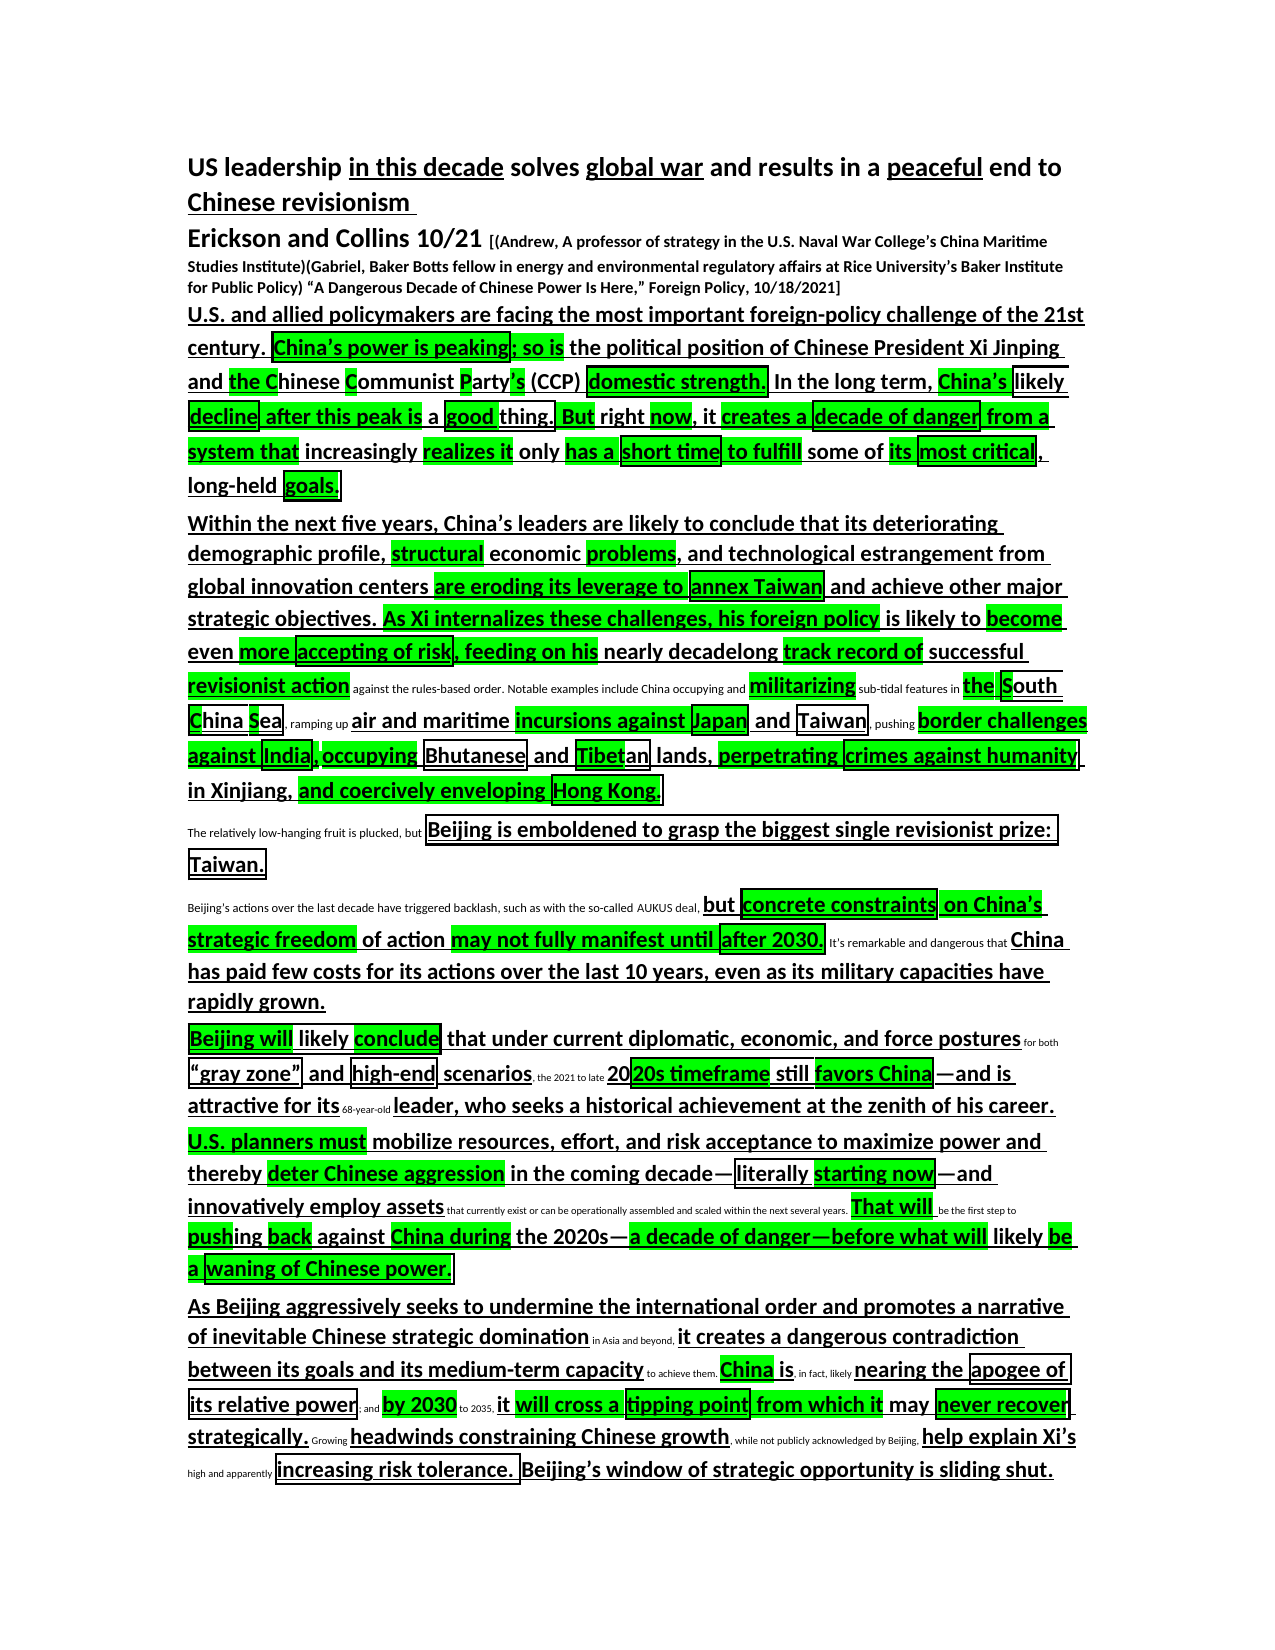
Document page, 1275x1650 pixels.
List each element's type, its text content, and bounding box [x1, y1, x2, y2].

text Within the next five years, China’s leaders are likely to conclude that its deteriorating demographic profile, structural economic problems, and technological estrangement from global innovation centers are eroding its leverage to annex Taiwan and achieve other major strategic objectives. As Xi internalizes these challenges, his foreign policy is likely to become even more accepting of risk, feeding on his nearly decadelong track record of successful revisionist action against the rules-based order. Notable examples include China occupying and militarizing sub-tidal features in the South China Sea, ramping up air and maritime incursions against Japan and Taiwan, pushing border challenges against India, occupying Bhutanese and Tibetan lands, perpetrating crimes against humanity in Xinjiang, and coercively enveloping Hong Kong. [187, 509, 1087, 806]
text Beijing will likely conclude that under current diplomatic, economic, and force postures for both “gray zone” and high-end scenarios, the 2021 to late 2020s timeframe still favors China—and is attractive for its 68-year-old leader, who seeks a historical achievement at the zenith of his career. [187, 1022, 1087, 1119]
text Beijing’s actions over the last decade have triggered backlash, such as with the so-called AUKUS deal, but concrete constraints on China’s strategic freedom of action may not fully manifest until after 2030. It’s remarkable and dangerous that China has paid few costs for its actions over the last 10 years, even as its military capacities have rapidly grown. [187, 888, 1087, 1015]
text The relatively low-hanging fruit is plucked, but Beijing is emboldened to grasp the biggest single revisionist prize: Taiwan. [187, 813, 1087, 880]
text U.S. planners must mobilize resources, effort, and risk acceptance to maximize power and thereby deter Chinese aggression in the coming decade—literally starting now—and innovatively employ assets that currently exist or can be operationally assembled and scaled within the next several years. That will be the first step to pushing back against China during the 2020s—a decade of danger—before what will likely be a waning of Chinese power. [187, 1127, 1087, 1285]
subtitle US leadership in this decade solves global war and results in a peaceful end to Chinese revisionism Erickson and Collins 10/21 [(Andrew, A professor of strategy in the U.S. Naval War College’s China Maritime Studies Institute)(Gabriel, Baker Botts fellow in energy and environmental regulatory affairs at Rice University’s Baker Institute for Public Policy) “A Dangerous Decade of Chinese Power Is Here,” Foreign Policy, 10/18/2021] U.S. and allied policymakers are facing the most important foreign-policy challenge of the 21st century. China’s power is peaking; so is the political position of Chinese President Xi Jinping and the Chinese Communist Party’s (CCP) domestic strength. In the long term, China’s likely decline after this peak is a good thing. But right now, it creates a decade of danger from a system that increasingly realizes it only has a short time to fulfill some of its most critical, long-held goals. [187, 150, 1087, 502]
text As Beijing aggressively seeks to undermine the international order and promotes a narrative of inevitable Chinese strategic domination in Asia and beyond, it creates a dangerous contradiction between its goals and its medium-term capacity to achieve them. China is, in fact, likely nearing the apogee of its relative power; and by 2030 to 2035, it will cross a tipping point from which it may never recover strategically. Growing headwinds constraining Chinese growth, while not publicly acknowledged by Beijing, help explain Xi’s high and apparently increasing risk tolerance. Beijing’s window of strategic opportunity is sliding shut. [187, 1292, 1087, 1485]
